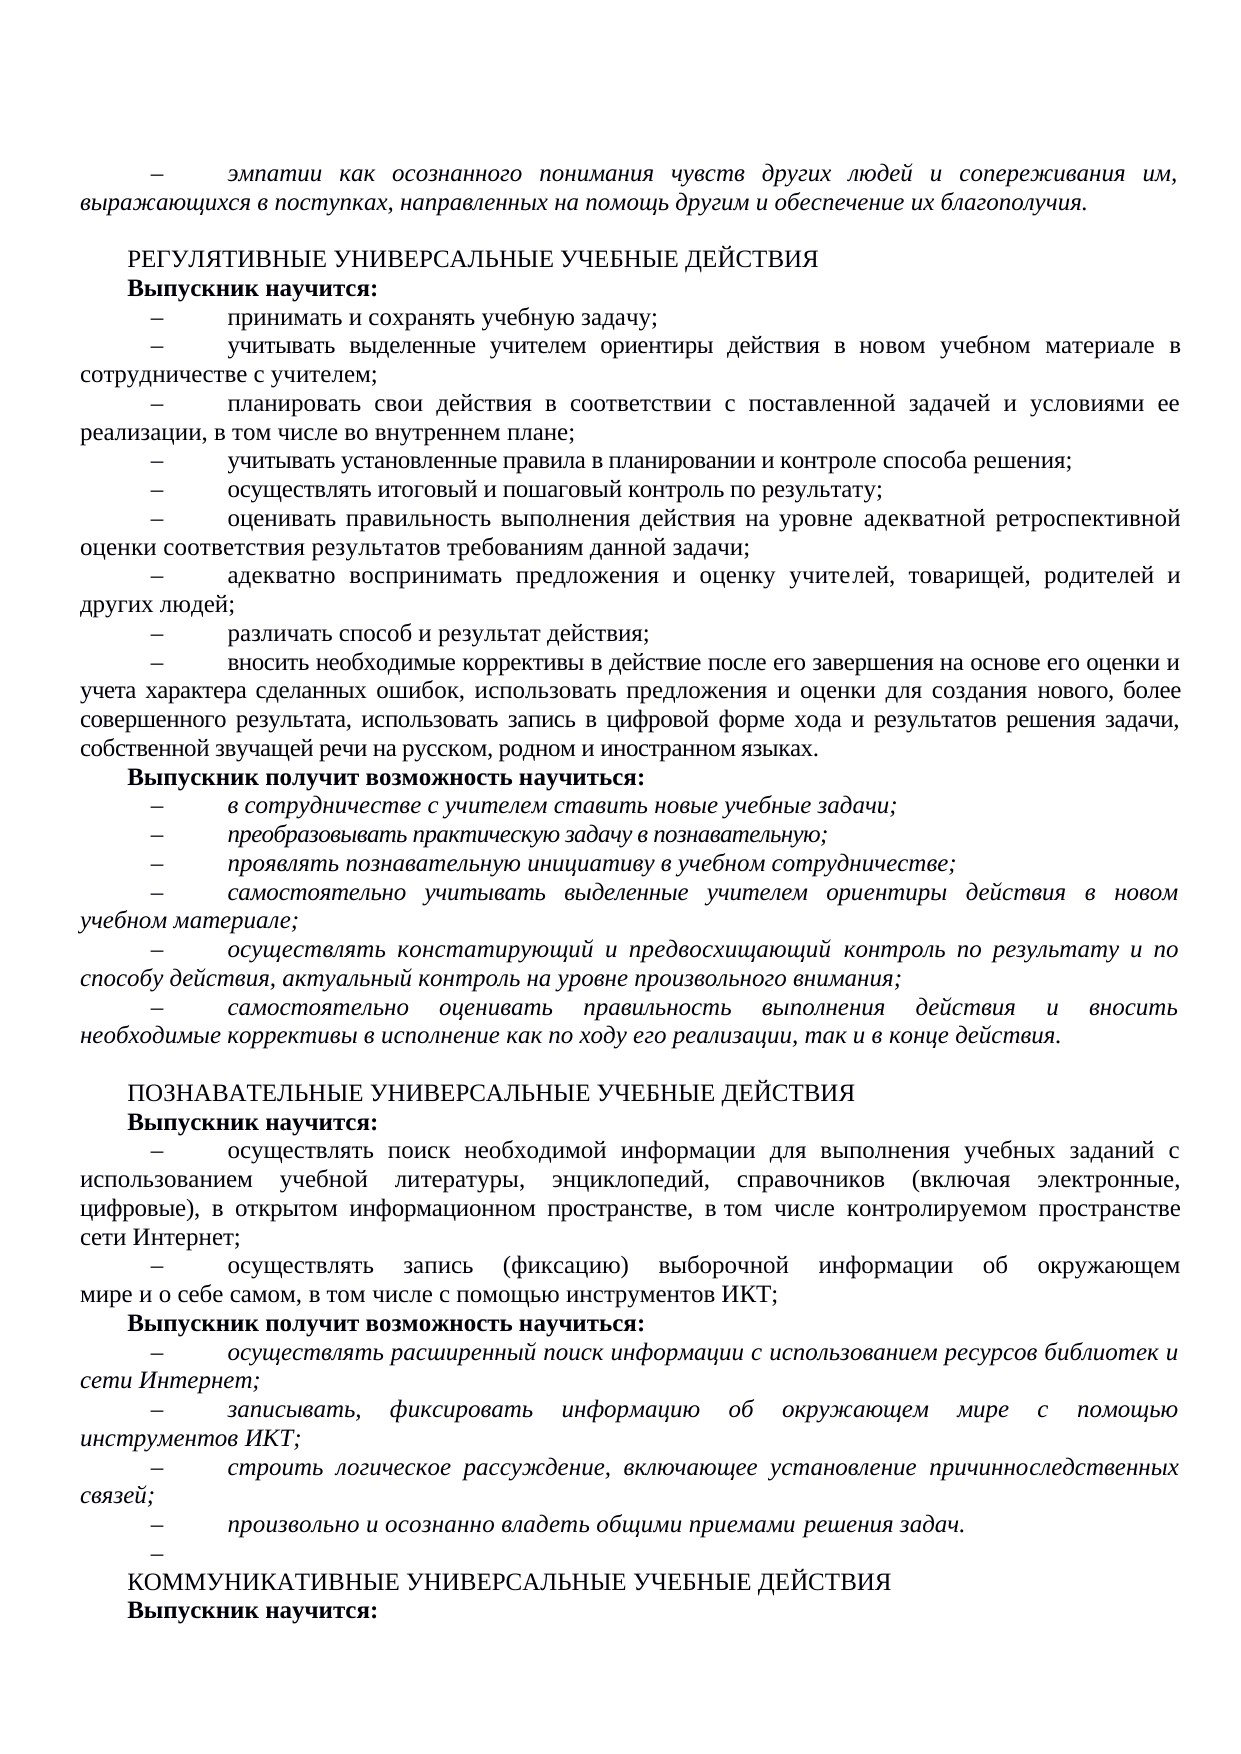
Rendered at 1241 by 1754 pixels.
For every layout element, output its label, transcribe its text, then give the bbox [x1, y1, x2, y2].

list проявлять познавательную инициативу в учебном сотрудничестве; [80, 848, 1181, 877]
list записывать, фиксировать информацию об окружающем мире с помощью инструментов ИКТ; [80, 1394, 1181, 1452]
list осуществлять итоговый и пошаговый контроль по результату; [80, 474, 1181, 503]
text Выпускник научится: [80, 1595, 1181, 1624]
list произвольно и осознанно владеть общими приемами решения задач. [80, 1509, 1181, 1538]
list осуществлять поиск необходимой информации для выполнения учебных заданий с использованием учебной литературы, энциклопедий, справочников (включая электронные, цифровые), в открытом информационном пространстве, в том числе контролируемом пространстве сети Интернет; [80, 1135, 1181, 1250]
list осуществлять запись (фиксацию) выборочной информации об окружающем мире и о себе самом, в том числе с помощью инструментов ИКТ; [80, 1250, 1181, 1308]
list различать способ и результат действия; [80, 618, 1181, 647]
text РЕГУЛЯТИВНЫЕ УНИВЕРСАЛЬНЫЕ УЧЕБНЫЕ ДЕЙСТВИЯ [80, 244, 1181, 273]
list учитывать выделенные учителем ориентиры действия в новом учебном материале в сотрудничестве с учителем; [80, 330, 1181, 388]
text Выпускник научится: [80, 273, 1181, 302]
list осуществлять расширенный поиск информации с использованием ресурсов библиотек и сети Интернет; [80, 1337, 1181, 1394]
list вносить необходимые коррективы в действие после его завершения на основе его оценки и учета характера сделанных ошибок, использовать предложения и оценки для создания нового, более совершенного результата, использовать запись в цифровой форме хода и результатов решения задачи, собственной звучащей речи на русском, родном и иностранном языках. [80, 647, 1181, 762]
list в сотрудничестве с учителем ставить новые учебные задачи; [80, 790, 1181, 819]
list принимать и сохранять учебную задачу; [80, 302, 1181, 330]
list самостоятельно оценивать правильность выполнения действия и вносить необходимые коррективы в исполнение как по ходу его реализации, так и в конце действия. [80, 992, 1181, 1049]
text Выпускник научится: [80, 1107, 1181, 1135]
list адекватно воспринимать предложения и оценку учителей, товарищей, родителей и других людей; [80, 560, 1181, 618]
list осуществлять констатирующий и предвосхищающий контроль по результату и по способу действия, актуальный контроль на уровне произвольного внимания; [80, 934, 1181, 992]
list эмпатии как осознанного понимания чувств других людей и сопереживания им, выражающихся в поступках, направленных на помощь другим и обеспечение их благополучия. [80, 158, 1181, 215]
list оценивать правильность выполнения действия на уровне адекватной ретроспективной оценки соответствия результатов требованиям данной задачи; [80, 503, 1181, 560]
list учитывать установленные правила в планировании и контроле способа решения; [80, 445, 1181, 474]
text Выпускник получит возможность научиться: [80, 762, 1181, 790]
text ПОЗНАВАТЕЛЬНЫЕ УНИВЕРСАЛЬНЫЕ УЧЕБНЫЕ ДЕЙСТВИЯ [80, 1078, 1181, 1107]
list преобразовывать практическую задачу в познавательную; [80, 819, 1181, 848]
list строить логическое рассуждение, включающее установление причинноследственных связей; [80, 1452, 1181, 1509]
text Выпускник получит возможность научиться: [80, 1308, 1181, 1337]
list самостоятельно учитывать выделенные учителем ориентиры действия в новом учебном материале; [80, 877, 1181, 934]
text КОММУНИКАТИВНЫЕ УНИВЕРСАЛЬНЫЕ УЧЕБНЫЕ ДЕЙСТВИЯ [80, 1567, 1181, 1595]
list планировать свои действия в соответствии с поставленной задачей и условиями ее реализации, в том числе во внутреннем плане; [80, 388, 1181, 445]
